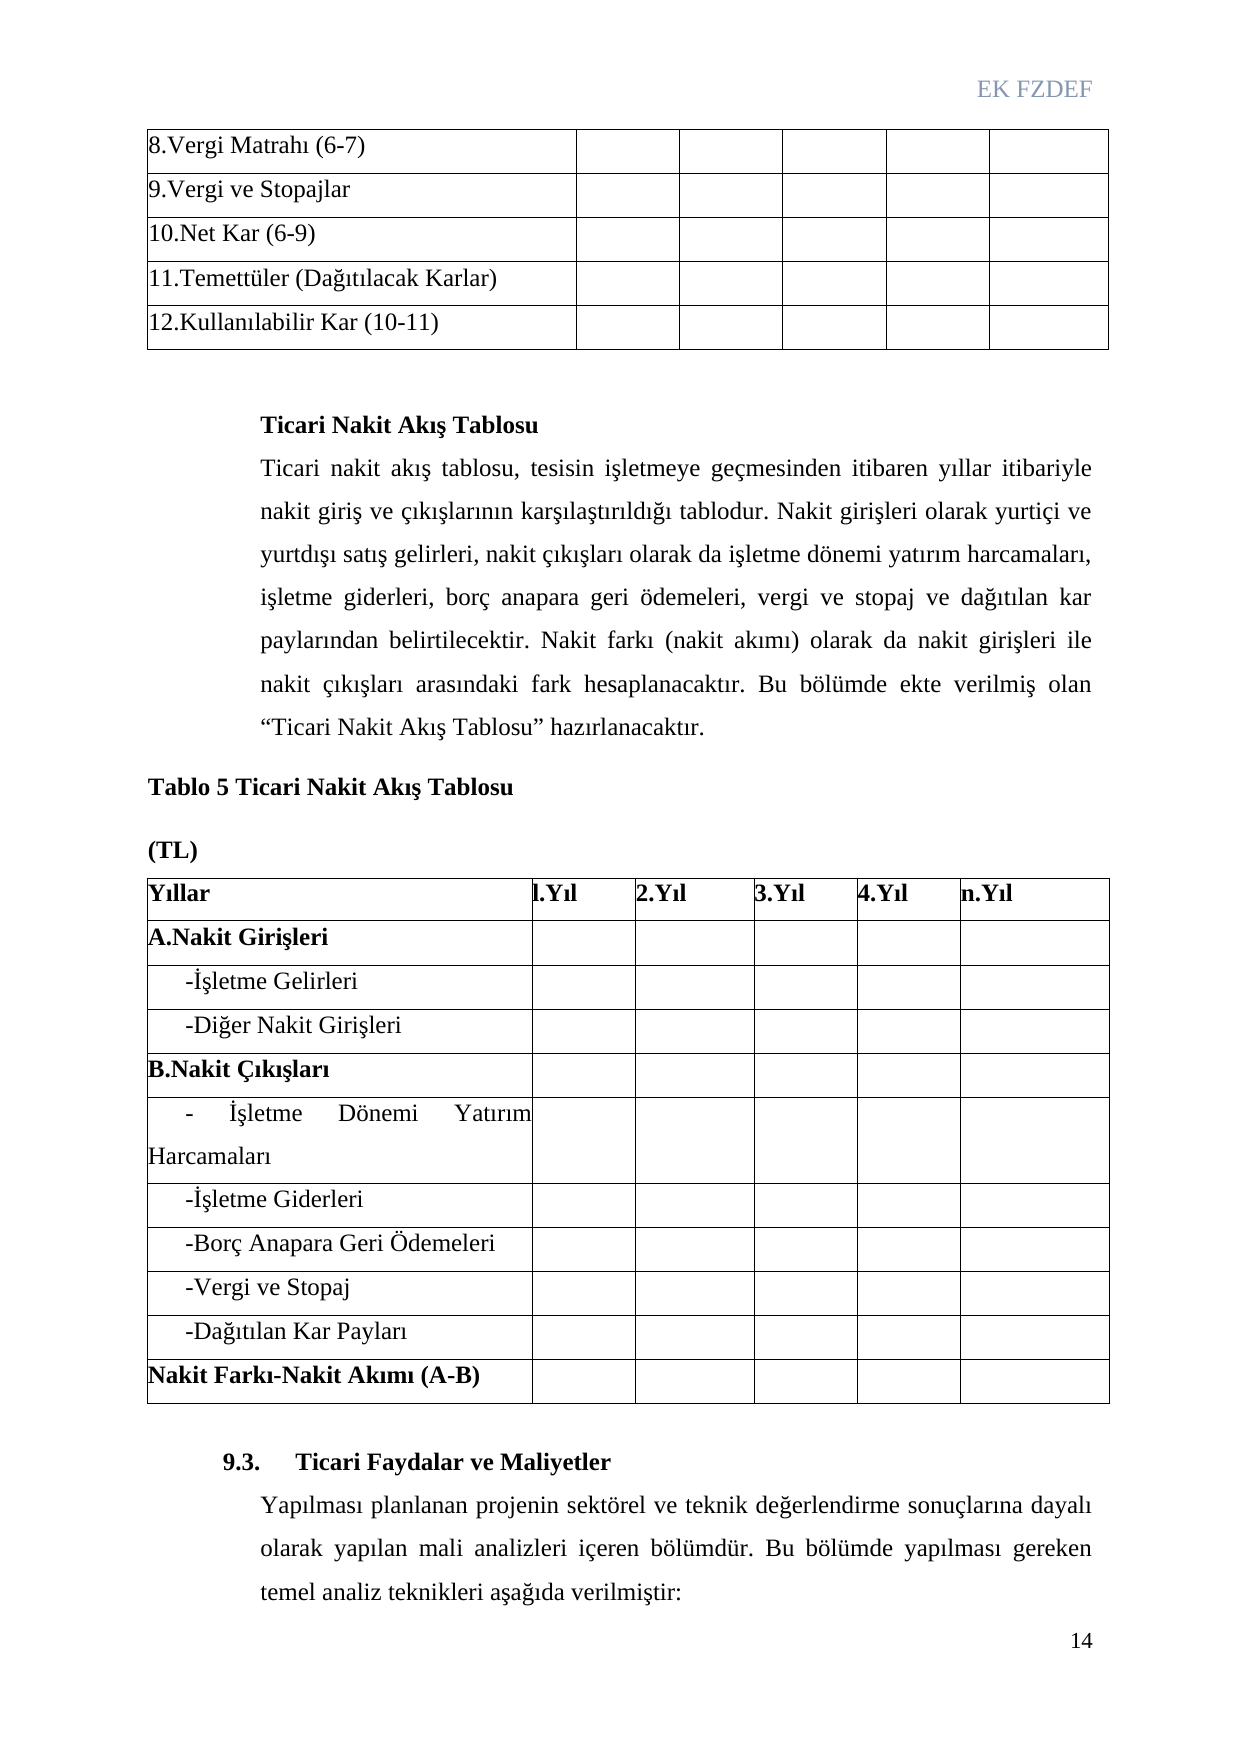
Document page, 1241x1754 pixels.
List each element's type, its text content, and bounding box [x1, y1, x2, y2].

table_cell [755, 921, 857, 964]
table_cell [533, 1316, 635, 1359]
table_cell -Vergi ve Stopaj [148, 1272, 532, 1315]
table_cell [636, 921, 754, 964]
table_cell [887, 262, 989, 305]
table_cell 12.Kullanılabilir Kar (10-11) [148, 306, 576, 349]
table_cell [961, 1316, 1109, 1359]
table_cell [961, 1098, 1109, 1183]
table_cell [680, 174, 782, 217]
table_cell 11.Temettüler (Dağıtılacak Karlar) [148, 262, 576, 305]
table_cell [783, 218, 886, 261]
table_cell -İşletme Gelirleri [148, 966, 532, 1008]
table_cell [755, 1054, 857, 1097]
table_cell [533, 966, 635, 1008]
list Ticari nakit akış tablosu, tesisin işletmeye geçmesinden itibaren yıllar itibariyle nakit giriş ve çıkışlarının karşılaştırıldığı tablodur. Nakit girişleri olarak yurtiçi ve yurtdışı satış gelirleri, nakit çıkışları olarak da işletme dönemi yatırım harcamaları, işletme giderleri, borç anapara geri ödemeleri, vergi ve stopaj ve dağıtılan kar paylarından belirtilecektir. Nakit farkı (nakit akımı) olarak da nakit girişleri ile nakit çıkışları arasındaki fark hesaplanacaktır. Bu bölümde ekte verilmiş olan “Ticari Nakit Akış Tablosu” hazırlanacaktır. [260, 453, 1093, 741]
table_cell [533, 1054, 635, 1097]
table_cell [636, 1272, 754, 1315]
table_cell A.Nakit Girişleri [148, 921, 532, 964]
table_cell [961, 1272, 1109, 1315]
table_cell [783, 130, 886, 173]
table_cell 2.Yıl [636, 879, 754, 920]
list Ticari Faydalar ve Maliyetler [223, 1447, 1093, 1476]
table_cell 8.Vergi Matrahı (6-7) [148, 130, 576, 173]
table_cell -İşletme Giderleri [148, 1184, 532, 1227]
table_cell [577, 218, 679, 261]
table_cell [533, 921, 635, 964]
table_cell [990, 174, 1108, 217]
table_cell -Diğer Nakit Girişleri [148, 1010, 532, 1053]
table_cell Nakit Farkı-Nakit Akımı (A-B) [148, 1360, 532, 1403]
table_cell [755, 1010, 857, 1053]
table_cell [636, 1054, 754, 1097]
table_cell [887, 218, 989, 261]
table_cell [961, 966, 1109, 1008]
table_cell [533, 1272, 635, 1315]
table_cell [887, 306, 989, 349]
table_cell [990, 130, 1108, 173]
table_cell [755, 1316, 857, 1359]
table_cell [636, 1316, 754, 1359]
table_cell [533, 1184, 635, 1227]
table_cell [783, 306, 886, 349]
table_cell [858, 1010, 960, 1053]
table_cell [577, 174, 679, 217]
table_cell [961, 1184, 1109, 1227]
table_cell [636, 1228, 754, 1271]
table_cell [636, 1098, 754, 1183]
table_cell [858, 1054, 960, 1097]
table_cell [533, 1360, 635, 1403]
table_cell [755, 1228, 857, 1271]
table_cell Yıllar [148, 879, 532, 920]
table_cell [577, 306, 679, 349]
table_cell [533, 1098, 635, 1183]
table_cell [755, 1098, 857, 1183]
table_cell [533, 1010, 635, 1053]
table_cell [961, 1228, 1109, 1271]
table_cell n.Yıl [961, 879, 1109, 920]
table_cell [755, 1184, 857, 1227]
table_cell [636, 1360, 754, 1403]
table_cell - İşletme Dönemi Yatırım Harcamaları [148, 1098, 532, 1183]
table_cell l.Yıl [533, 879, 635, 920]
table_cell [961, 1010, 1109, 1053]
table_cell [783, 174, 886, 217]
list Ticari Nakit Akış Tablosu [260, 410, 1093, 439]
table_cell [990, 306, 1108, 349]
list Yapılması planlanan projenin sektörel ve teknik değerlendirme sonuçlarına dayalı olarak yapılan mali analizleri içeren bölümdür. Bu bölümde yapılması gereken temel analiz teknikleri aşağıda verilmiştir: [260, 1490, 1093, 1605]
table_cell [636, 1010, 754, 1053]
table_cell [858, 1316, 960, 1359]
table_cell [577, 262, 679, 305]
table_cell [755, 1272, 857, 1315]
table_cell [533, 1228, 635, 1271]
table_cell [680, 262, 782, 305]
table_cell [577, 130, 679, 173]
table_cell [858, 1098, 960, 1183]
table_cell [636, 966, 754, 1008]
table_cell [990, 218, 1108, 261]
table_cell [858, 1360, 960, 1403]
table_cell -Dağıtılan Kar Payları [148, 1316, 532, 1359]
table_cell [961, 921, 1109, 964]
table_cell [961, 1360, 1109, 1403]
table_cell 9.Vergi ve Stopajlar [148, 174, 576, 217]
table_cell [755, 966, 857, 1008]
table_cell [858, 921, 960, 964]
table_cell 10.Net Kar (6-9) [148, 218, 576, 261]
table_cell -Borç Anapara Geri Ödemeleri [148, 1228, 532, 1271]
table_cell [887, 130, 989, 173]
table_cell [680, 218, 782, 261]
table_cell [783, 262, 886, 305]
text Tablo 5 Ticari Nakit Akış Tablosu [148, 772, 1093, 800]
table_cell B.Nakit Çıkışları [148, 1054, 532, 1097]
table_cell [636, 1184, 754, 1227]
table_cell [858, 966, 960, 1008]
table_cell [961, 1054, 1109, 1097]
table_cell [887, 174, 989, 217]
table_cell [990, 262, 1108, 305]
table_cell [858, 1272, 960, 1315]
table_cell 3.Yıl [755, 879, 857, 920]
table_cell [858, 1184, 960, 1227]
table_cell [858, 1228, 960, 1271]
table_header (TL) [148, 836, 1109, 877]
table_cell [680, 130, 782, 173]
table_cell [755, 1360, 857, 1403]
table_cell 4.Yıl [858, 879, 960, 920]
table_cell [680, 306, 782, 349]
